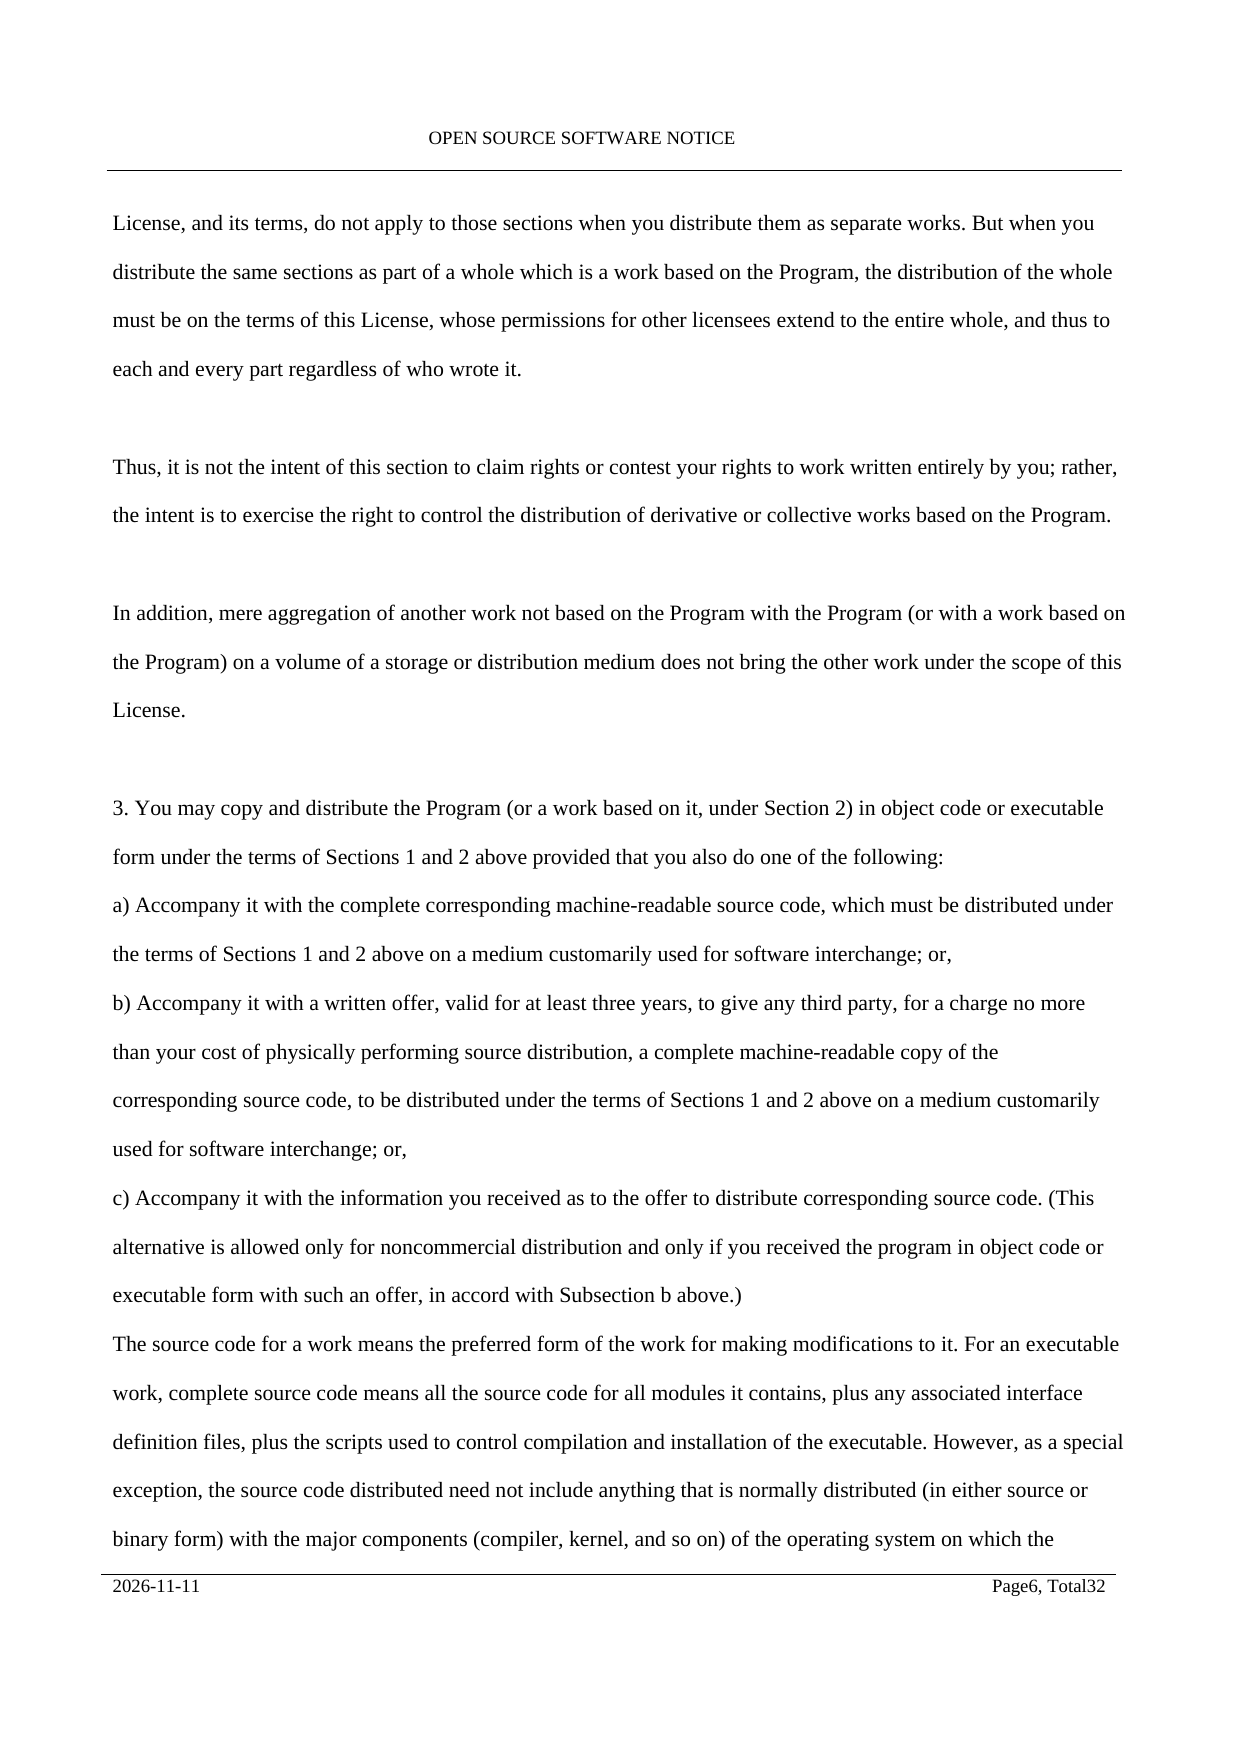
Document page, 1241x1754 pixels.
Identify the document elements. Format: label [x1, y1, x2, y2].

text [112, 206, 1128, 1555]
